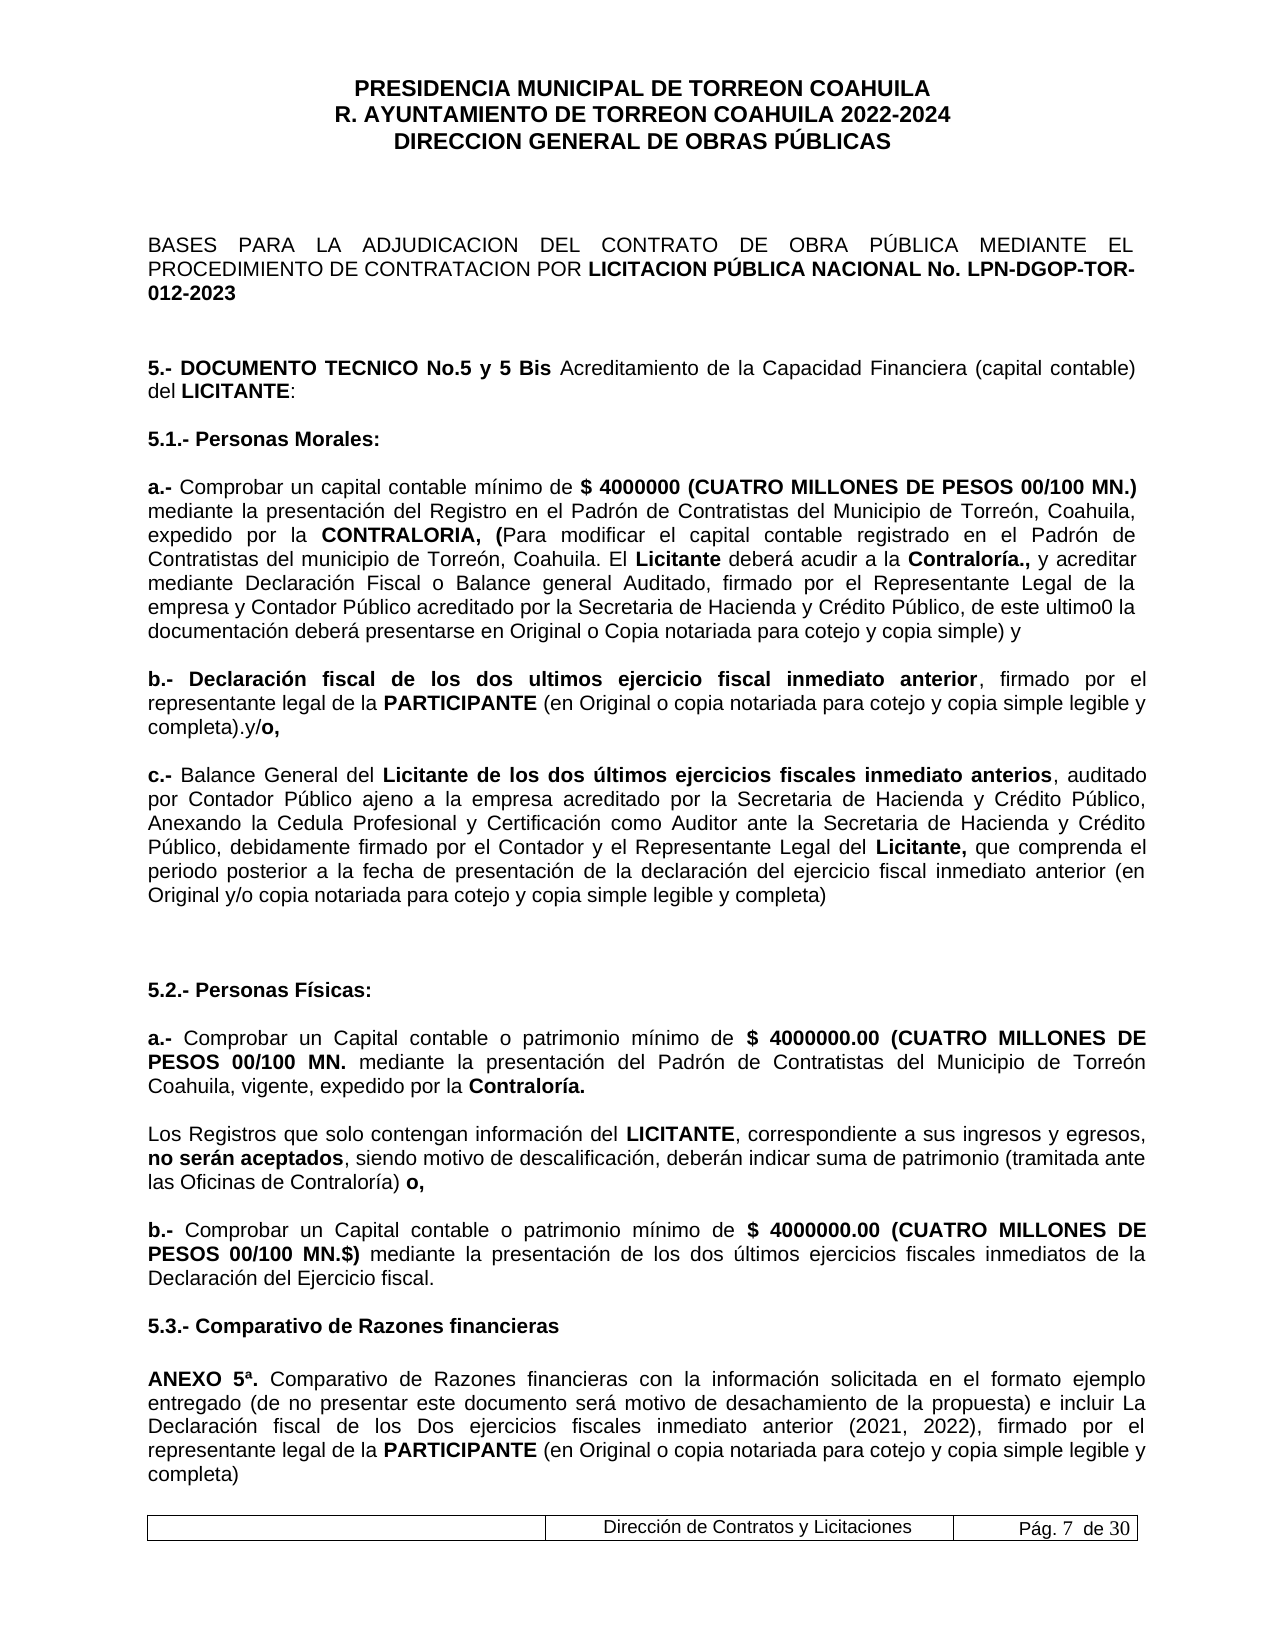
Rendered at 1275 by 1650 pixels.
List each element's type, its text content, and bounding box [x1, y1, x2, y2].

text ANEXO 5ª. Comparativo de Razones financieras con la información solicitada en el formato ejemplo entregado (de no presentar este documento será motivo de desachamiento de la propuesta) e incluir La Declaración fiscal de los Dos ejercicios fiscales inmediato anterior (2021, 2022), firmado por el representante legal de la PARTICIPANTE (en Original o copia notariada para cotejo y copia simple legible y completa) [148, 1366, 1147, 1486]
text b.- Comprobar un Capital contable o patrimonio mínimo de $ 4000000.00 (CUATRO MILLONES DE PESOS 00/100 MN.$) mediante la presentación de los dos últimos ejercicios fiscales inmediatos de la Declaración del Ejercicio fiscal. [148, 1218, 1147, 1290]
text 5.1.- Personas Morales: [148, 427, 1137, 451]
text a.- Comprobar un capital contable mínimo de $ 4000000 (CUATRO MILLONES DE PESOS 00/100 MN.) mediante la presentación del Registro en el Padrón de Contratistas del Municipio de Torreón, Coahuila, expedido por la CONTRALORIA, (Para modificar el capital contable registrado en el Padrón de Contratistas del municipio de Torreón, Coahuila. El Licitante deberá acudir a la Contraloría., y acreditar mediante Declaración Fiscal o Balance general Auditado, firmado por el Representante Legal de la empresa y Contador Público acreditado por la Secretaria de Hacienda y Crédito Público, de este ultimo0 la documentación deberá presentarse en Original o Copia notariada para cotejo y copia simple) y [148, 475, 1137, 643]
text 5.- DOCUMENTO TECNICO No.5 y 5 Bis Acreditamiento de la Capacidad Financiera (capital contable) del LICITANTE: [148, 355, 1137, 403]
text c.- Balance General del Licitante de los dos últimos ejercicios fiscales inmediato anterios, auditado por Contador Público ajeno a la empresa acreditado por la Secretaria de Hacienda y Crédito Público, Anexando la Cedula Profesional y Certificación como Auditor ante la Secretaria de Hacienda y Crédito Público, debidamente firmado por el Contador y el Representante Legal del Licitante, que comprenda el periodo posterior a la fecha de presentación de la declaración del ejercicio fiscal inmediato anterior (en Original y/o copia notariada para cotejo y copia simple legible y completa) [148, 763, 1147, 906]
text 5.2.- Personas Físicas: [148, 978, 1137, 1002]
text 5.3.- Comparativo de Razones financieras [148, 1314, 1137, 1338]
text b.- Declaración fiscal de los dos ultimos ejercicio fiscal inmediato anterior, firmado por el representante legal de la PARTICIPANTE (en Original o copia notariada para cotejo y copia simple legible y completa).y/o, [148, 667, 1147, 739]
text Los Registros que solo contengan información del LICITANTE, correspondiente a sus ingresos y egresos, no serán aceptados, siendo motivo de descalificación, deberán indicar suma de patrimonio (tramitada ante las Oficinas de Contraloría) o, [148, 1122, 1147, 1194]
text a.- Comprobar un Capital contable o patrimonio mínimo de $ 4000000.00 (CUATRO MILLONES DE PESOS 00/100 MN. mediante la presentación del Padrón de Contratistas del Municipio de Torreón Coahuila, vigente, expedido por la Contraloría. [148, 1026, 1147, 1098]
